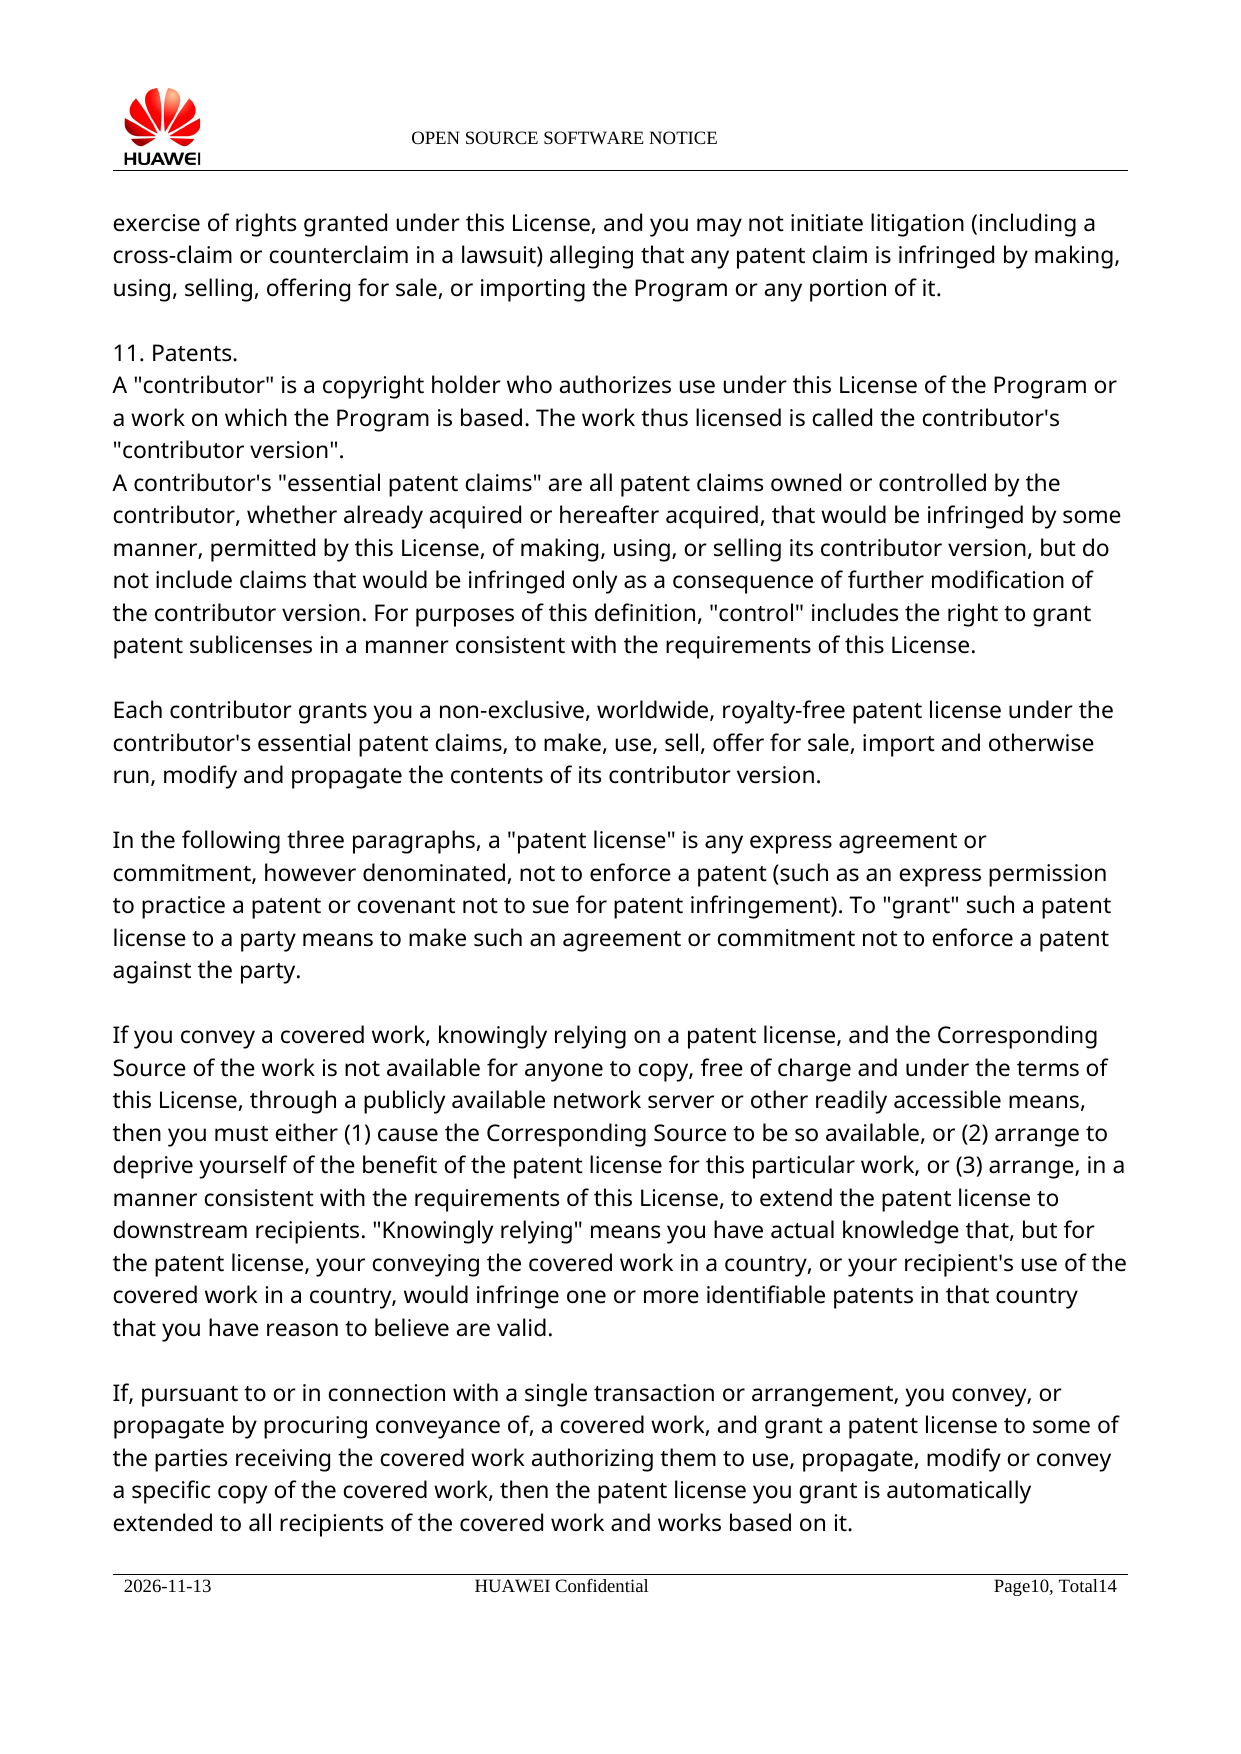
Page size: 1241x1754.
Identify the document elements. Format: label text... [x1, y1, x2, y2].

text If, pursuant to or in connection with a single transaction or arrangement, you convey, or propagate by procuring conveyance of, a covered work, and grant a patent license to some of the parties receiving the covered work authorizing them to use, propagate, modify or convey a specific copy of the covered work, then the patent license you grant is automatically extended to all recipients of the covered work and works based on it. [112, 1376, 1128, 1539]
picture [124, 88, 201, 165]
text If you convey a covered work, knowingly relying on a patent license, and the Corresponding Source of the work is not available for anyone to copy, free of charge and under the terms of this License, through a publicly available network server or other readily accessible means, then you must either (1) cause the Corresponding Source to be so available, or (2) arrange to deprive yourself of the benefit of the patent license for this particular work, or (3) arrange, in a manner consistent with the requirements of this License, to extend the patent license to downstream recipients. "Knowingly relying" means you have actual knowledge that, but for the patent license, your conveying the covered work in a country, or your recipient's use of the covered work in a country, would infringe one or more identifiable patents in that country that you have reason to believe are valid. [112, 1019, 1128, 1344]
text A "contributor" is a copyright holder who authorizes use under this License of the Program or a work on which the Program is based. The work thus licensed is called the contributor's "contributor version". [112, 369, 1128, 466]
text Each contributor grants you a non-exclusive, worldwide, royalty-free patent license under the contributor's essential patent claims, to make, use, sell, offer for sale, import and otherwise run, modify and propagate the contents of its contributor version. [112, 694, 1128, 791]
text A contributor's "essential patent claims" are all patent claims owned or controlled by the contributor, whether already acquired or hereafter acquired, that would be infringed by some manner, permitted by this License, of making, using, or selling its contributor version, but do not include claims that would be infringed only as a consequence of further modification of the contributor version. For purposes of this definition, "control" includes the right to grant patent sublicenses in a manner consistent with the requirements of this License. [112, 466, 1128, 661]
text 11. Patents. [112, 336, 1128, 369]
text In the following three paragraphs, a "patent license" is any express agreement or commitment, however denominated, not to enforce a patent (such as an express permission to practice a patent or covenant not to sue for patent infringement). To "grant" such a patent license to a party means to make such an agreement or commitment not to enforce a patent against the party. [112, 824, 1128, 986]
